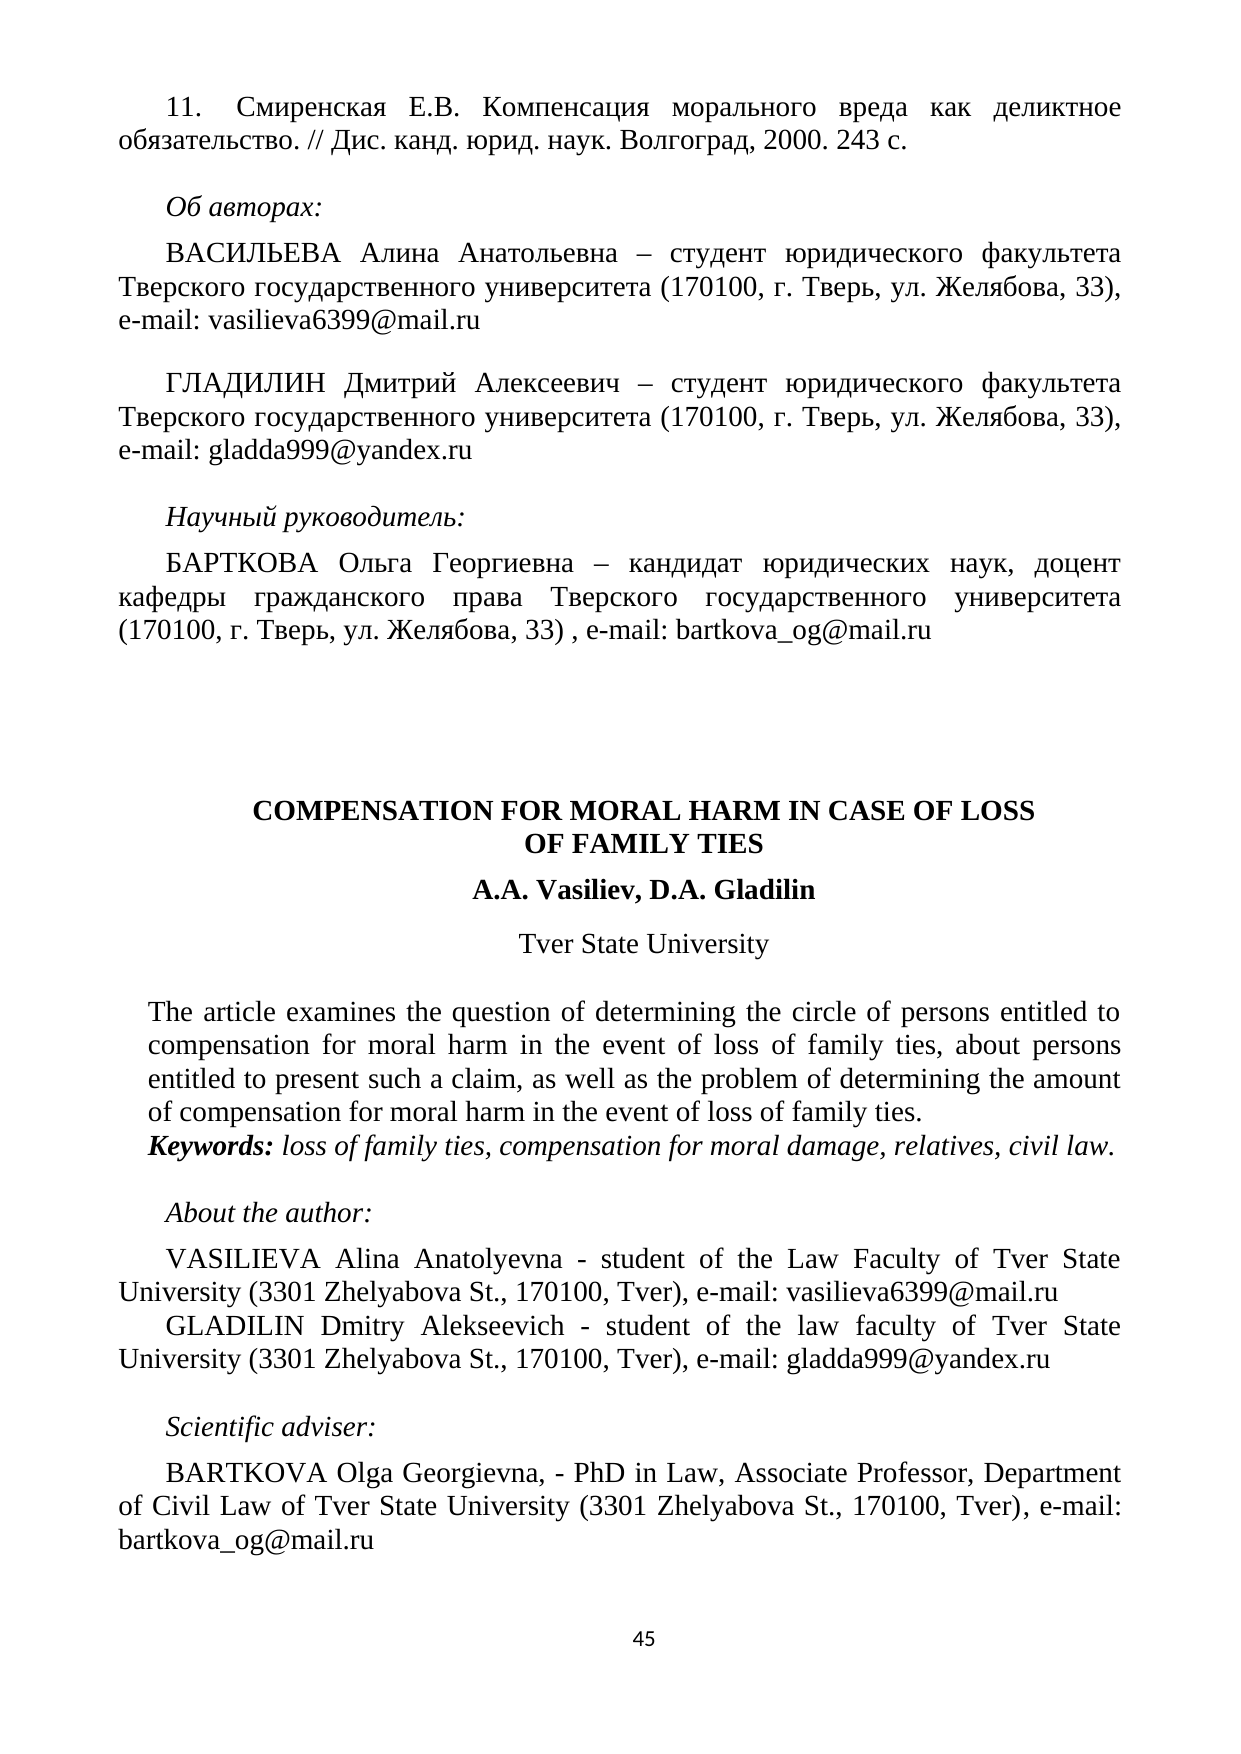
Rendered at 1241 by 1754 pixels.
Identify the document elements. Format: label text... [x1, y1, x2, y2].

list Смиренская Е.В. Компенсация морального вреда как деликтное обязательство. // Дис. канд. юрид. наук. Волгоград, 2000. 243 с. [118, 89, 1122, 156]
text Tver State University [118, 927, 1122, 960]
text A.A. Vasiliev, D.A. Gladilin [118, 872, 1122, 906]
text GLADILIN Dmitry Alekseevich - student of the law faculty of Tver State University (3301 Zhelyabova St., 170100, Tver), e-mail: gladda999@yandex.ru [118, 1308, 1122, 1375]
text OF FAMILY TIES [118, 826, 1122, 860]
text The article examines the question of determining the circle of persons entitled to compensation for moral harm in the event of loss of family ties, about persons entitled to present such a claim, as well as the problem of determining the amount of compensation for moral harm in the event of loss of family ties. [148, 994, 1122, 1128]
text BARTKOVA Olga Georgievna, - PhD in Law, Associate Professor, Department of Civil Law of Tver State University (3301 Zhelyabova St., 170100, Tver), e-mail: bartkova_og@mail.ru [118, 1455, 1122, 1555]
text ВАСИЛЬЕВА Алина Анатольевна – студент юридического факультета Тверского государственного университета (170100, г. Тверь, ул. Желябова, 33), e-mail: vasilieva6399@mail.ru [118, 235, 1122, 336]
text ГЛАДИЛИН Дмитрий Алексеевич – студент юридического факультета Тверского государственного университета (170100, г. Тверь, ул. Желябова, 33), e-mail: gladda999@yandex.ru [118, 365, 1122, 466]
text Научный руководитель: [118, 499, 1122, 533]
text Scientific adviser: [118, 1409, 1122, 1442]
text About the author: [118, 1195, 1122, 1228]
text БАРТКОВА Ольга Георгиевна – кандидат юридических наук, доцент кафедры гражданского права Тверского государственного университета (170100, г. Тверь, ул. Желябова, 33) , e-mail: bartkova_og@mail.ru [118, 545, 1122, 646]
text Keywords: loss of family ties, compensation for moral damage, relatives, civil law. [148, 1128, 1122, 1161]
text VASILIEVA Alina Anatolyevna - student of the Law Faculty of Tver State University (3301 Zhelyabova St., 170100, Tver), e-mail: vasilieva6399@mail.ru [118, 1241, 1122, 1308]
text Об авторах: [118, 189, 1122, 223]
text COMPENSATION FOR MORAL HARM IN CASE OF LOSS [118, 793, 1122, 826]
